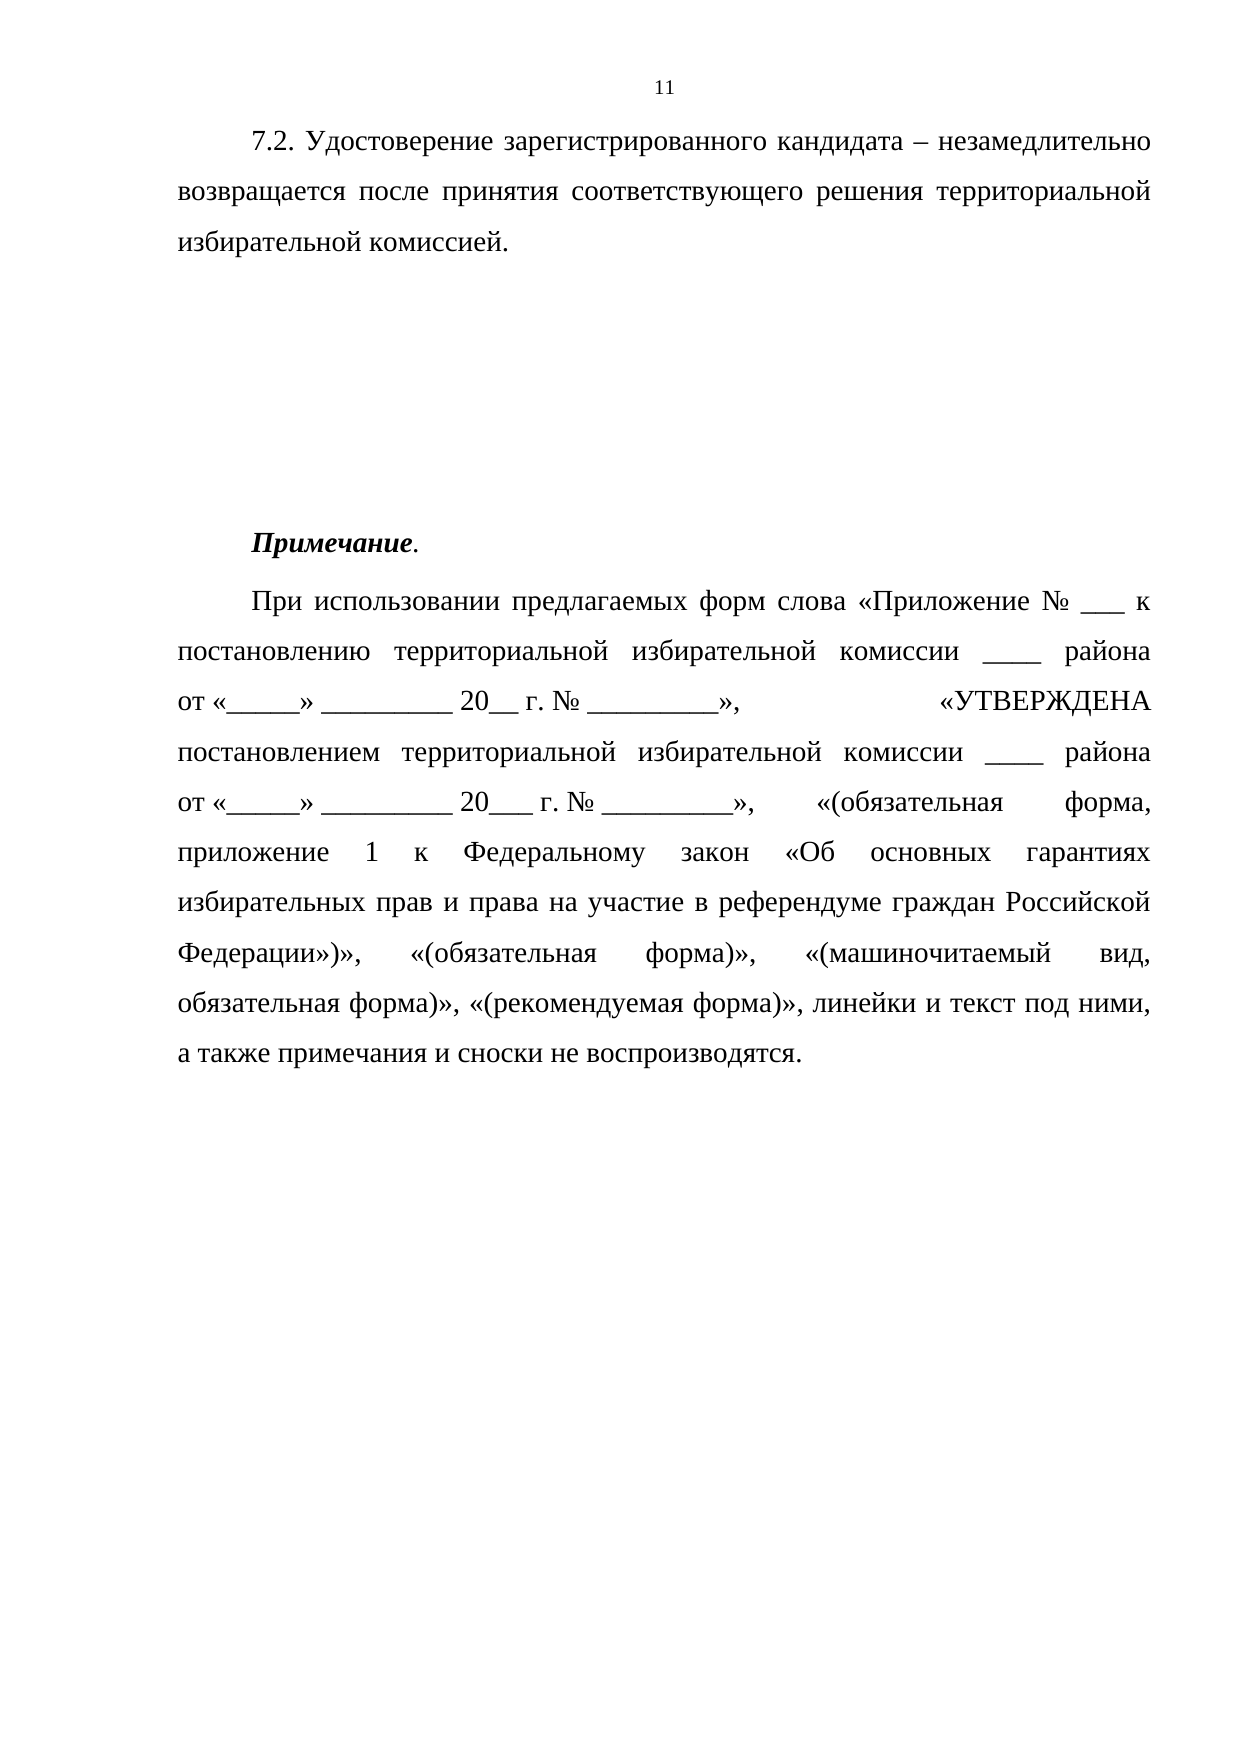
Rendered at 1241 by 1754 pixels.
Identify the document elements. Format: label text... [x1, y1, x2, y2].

text 7.2. Удостоверение зарегистрированного кандидата – незамедлительно возвращается после принятия соответствующего решения территориальной избирательной комиссией. [177, 123, 1152, 257]
subtitle Примечание. [177, 525, 1152, 559]
text При использовании предлагаемых форм слова «Приложение № ___ к постановлению территориальной избирательной комиссии ____ района от «_____» _________ 20__ г. № _________», «УТВЕРЖДЕНА постановлением территориальной избирательной комиссии ____ района от «_____» _________ 20___ г. № _________», «(обязательная форма, приложение 1 к Федеральному закон «Об основных гарантиях избирательных прав и права на участие в референдуме граждан Российской Федерации»)», «(обязательная форма)», «(машиночитаемый вид, обязательная форма)», «(рекомендуемая форма)», линейки и текст под ними, а также примечания и сноски не воспроизводятся. [177, 583, 1152, 1069]
